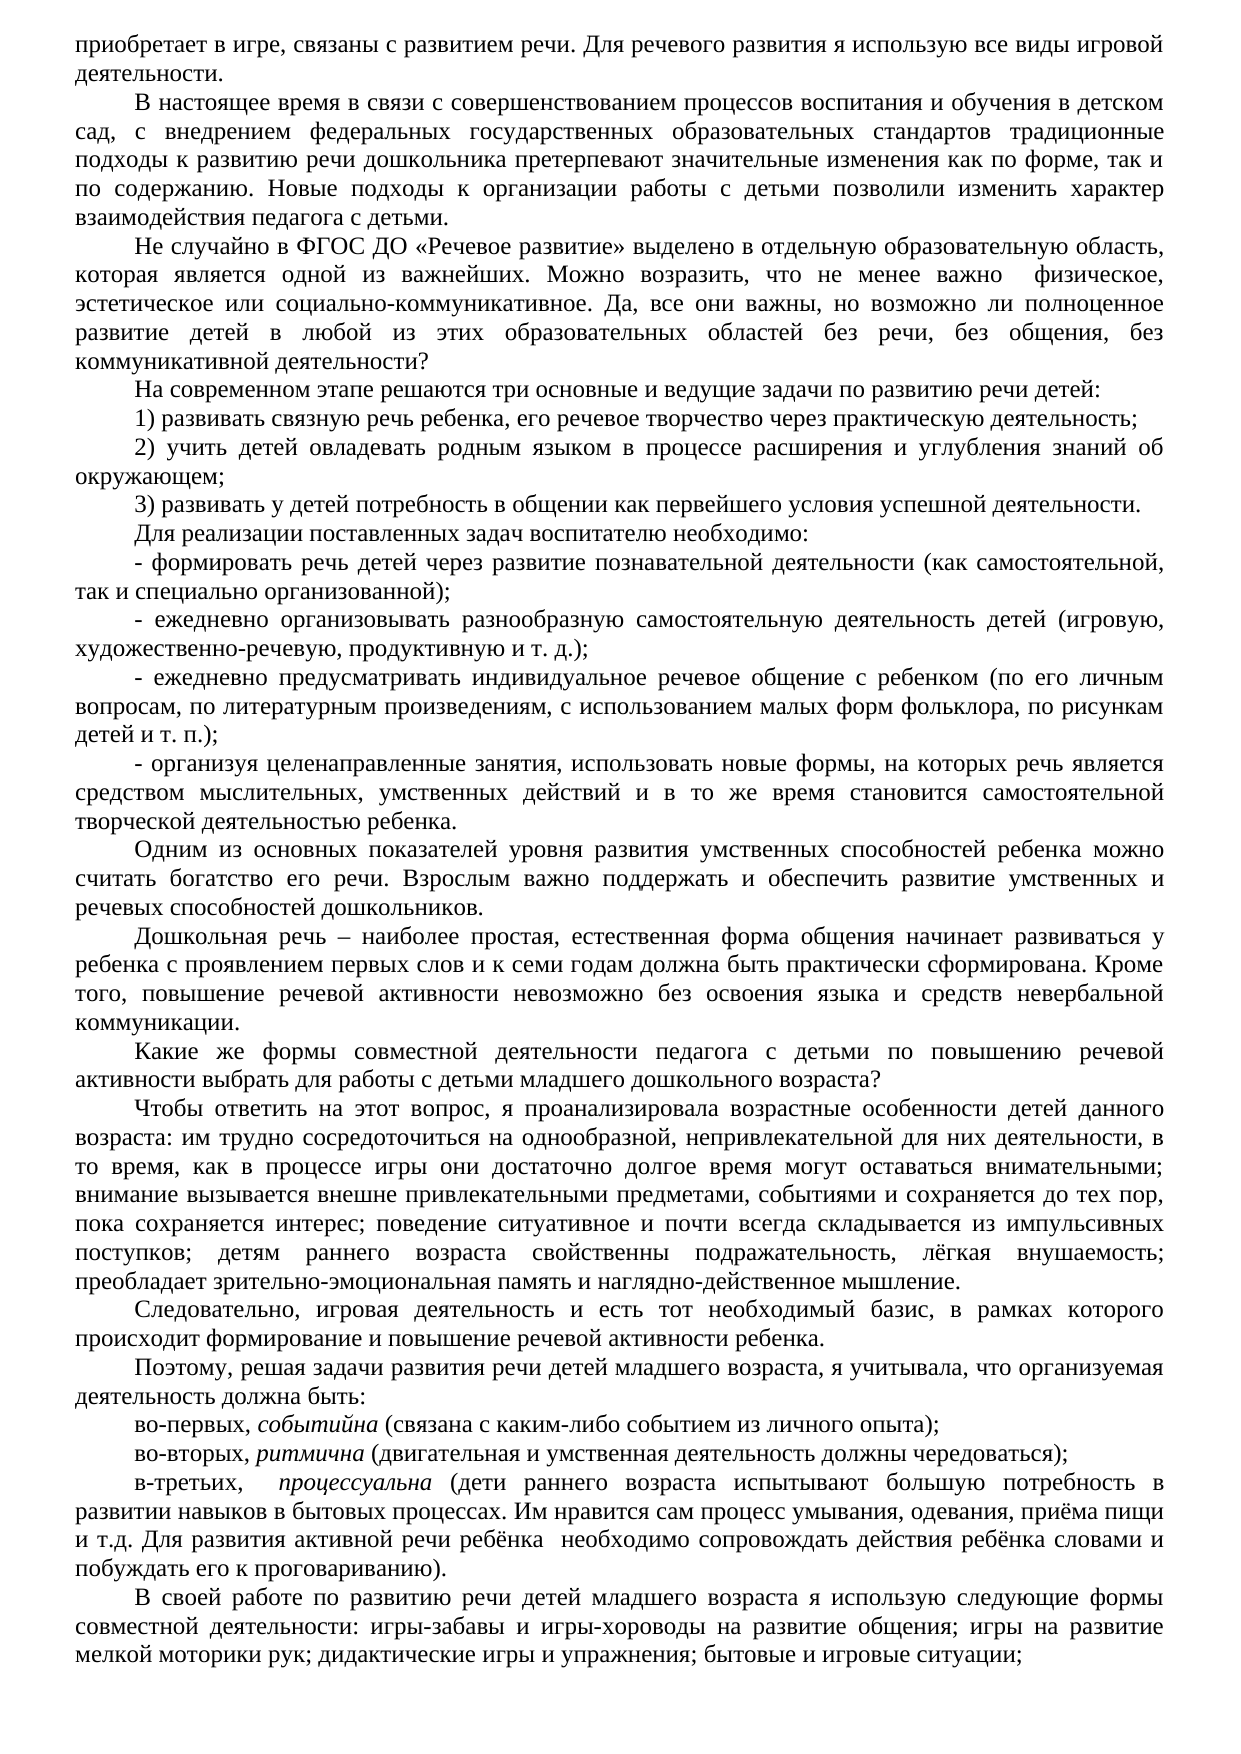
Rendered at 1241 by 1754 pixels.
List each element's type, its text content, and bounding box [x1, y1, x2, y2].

text 1) развивать связную речь ребенка, его речевое творчество через практическую деятельность; [75, 403, 1165, 432]
text В своей работе по развитию речи детей младшего возраста я использую следующие формы совместной деятельности: игры-забавы и игры-хороводы на развитие общения; игры на развитие мелкой моторики рук; дидактические игры и упражнения; бытовые и игровые ситуации; [75, 1582, 1165, 1668]
text во-вторых, ритмична (двигательная и умственная деятельность должны чередоваться); [75, 1438, 1165, 1467]
text - ежедневно организовывать разнообразную самостоятельную деятельность детей (игровую, художественно-речевую, продуктивную и т. д.); [75, 604, 1165, 662]
text Чтобы ответить на этот вопрос, я проанализировала возрастные особенности детей данного возраста: им трудно сосредоточиться на однообразной, непривлекательной для них деятельности, в то время, как в процессе игры они достаточно долгое время могут оставаться внимательными; внимание вызывается внешне привлекательными предметами, событиями и сохраняется до тех пор, пока сохраняется интерес; поведение ситуативное и почти всегда складывается из импульсивных поступков; детям раннего возраста свойственны подражательность, лёгкая внушаемость; преобладает зрительно-эмоциональная память и наглядно-действенное мышление. [75, 1093, 1165, 1294]
text Какие же формы совместной деятельности педагога с детьми по повышению речевой активности выбрать для работы с детьми младшего дошкольного возраста? [75, 1036, 1165, 1093]
text Для реализации поставленных задач воспитателю необходимо: [75, 518, 1165, 547]
text 2) учить детей овладевать родным языком в процессе расширения и углубления знаний об окружающем; [75, 432, 1165, 489]
text На современном этапе решаются три основные и ведущие задачи по развитию речи детей: [75, 374, 1165, 403]
text - формировать речь детей через развитие познавательной деятельности (как самостоятельной, так и специально организованной); [75, 547, 1165, 604]
text Поэтому, решая задачи развития речи детей младшего возраста, я учитывала, что организуемая деятельность должна быть: [75, 1352, 1165, 1409]
text Следовательно, игровая деятельность и есть тот необходимый базис, в рамках которого происходит формирование и повышение речевой активности ребенка. [75, 1294, 1165, 1352]
text во-первых, событийна (связана с каким-либо событием из личного опыта); [75, 1409, 1165, 1438]
text В настоящее время в связи с совершенствованием процессов воспитания и обучения в детском сад, с внедрением федеральных государственных образовательных стандартов традиционные подходы к развитию речи дошкольника претерпевают значительные изменения как по форме, так и по содержанию. Новые подходы к организации работы с детьми позволили изменить характер взаимодействия педагога с детьми. [75, 87, 1165, 231]
text Одним из основных показателей уровня развития умственных способностей ребенка можно считать богатство его речи. Взрослым важно поддержать и обеспечить развитие умственных и речевых способностей дошкольников. [75, 834, 1165, 921]
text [75, 29, 1165, 87]
text Не случайно в ФГОС ДО «Речевое развитие» выделено в отдельную образовательную область, которая является одной из важнейших. Можно возразить, что не менее важно физическое, эстетическое или социально-коммуникативное. Да, все они важны, но возможно ли полноценное развитие детей в любой из этих образовательных областей без речи, без общения, без коммуникативной деятельности? [75, 231, 1165, 374]
text 3) развивать у детей потребность в общении как первейшего условия успешной деятельности. [75, 489, 1165, 518]
text в-третьих, процессуальна (дети раннего возраста испытывают большую потребность в развитии навыков в бытовых процессах. Им нравится сам процесс умывания, одевания, приёма пищи и т.д. Для развития активной речи ребёнка необходимо сопровождать действия ребёнка словами и побуждать его к проговариванию). [75, 1467, 1165, 1582]
text - ежедневно предусматривать индивидуальное речевое общение с ребенком (по его личным вопросам, по литературным произведениям, с использованием малых форм фольклора, по рисункам детей и т. п.); [75, 662, 1165, 748]
text Дошкольная речь – наиболее простая, естественная форма общения начинает развиваться у ребенка с проявлением первых слов и к семи годам должна быть практически сформирована. Кроме того, повышение речевой активности невозможно без освоения языка и средств невербальной коммуникации. [75, 921, 1165, 1036]
text - организуя целенаправленные занятия, использовать новые формы, на которых речь является средством мыслительных, умственных действий и в то же время становится самостоятельной творческой деятельностью ребенка. [75, 748, 1165, 834]
